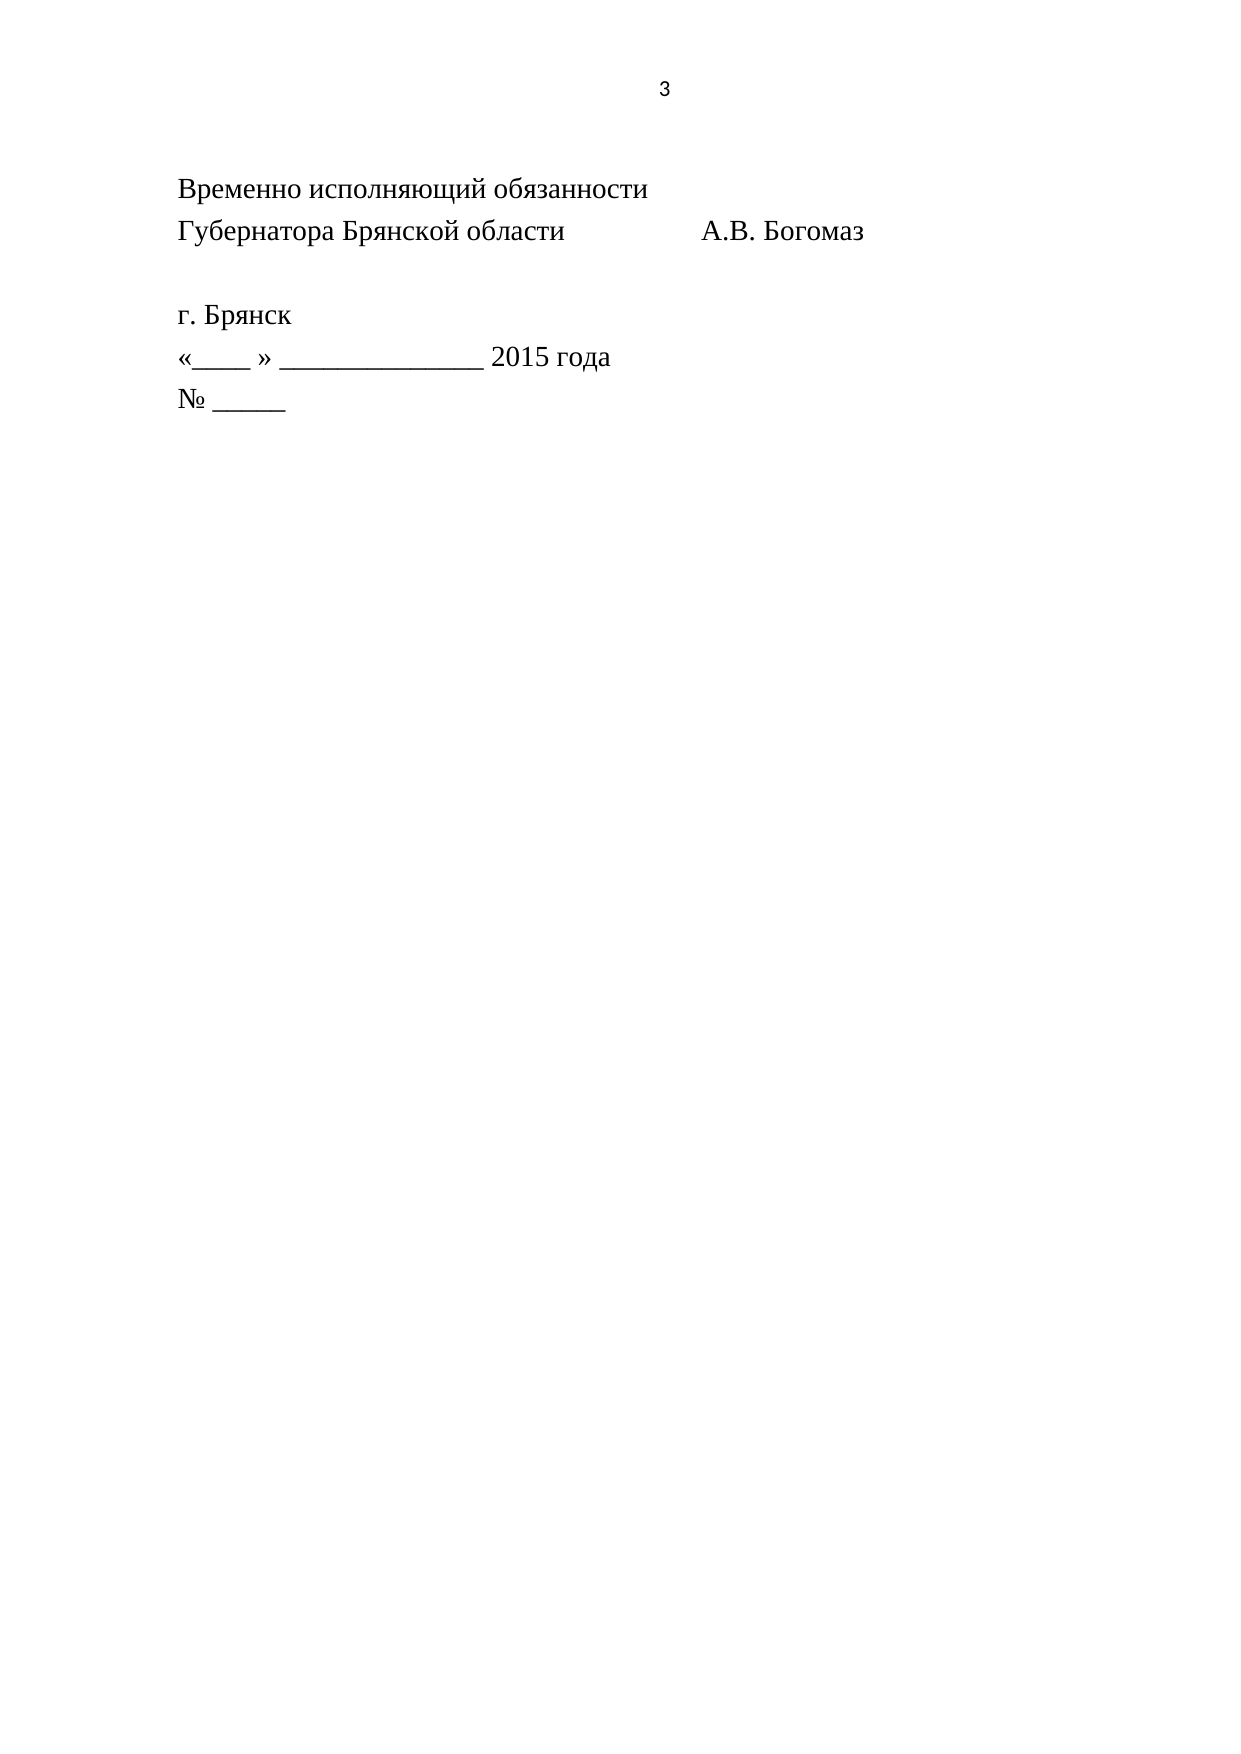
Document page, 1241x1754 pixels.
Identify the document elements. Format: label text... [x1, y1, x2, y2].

text № _____ [177, 381, 1152, 414]
text «____ » ______________ 2015 года [177, 339, 1152, 373]
text Временно исполняющий обязанности [177, 172, 1152, 205]
text Губернатора Брянской области А.В. Богомаз [177, 213, 1152, 247]
text г. Брянск [177, 297, 1152, 331]
